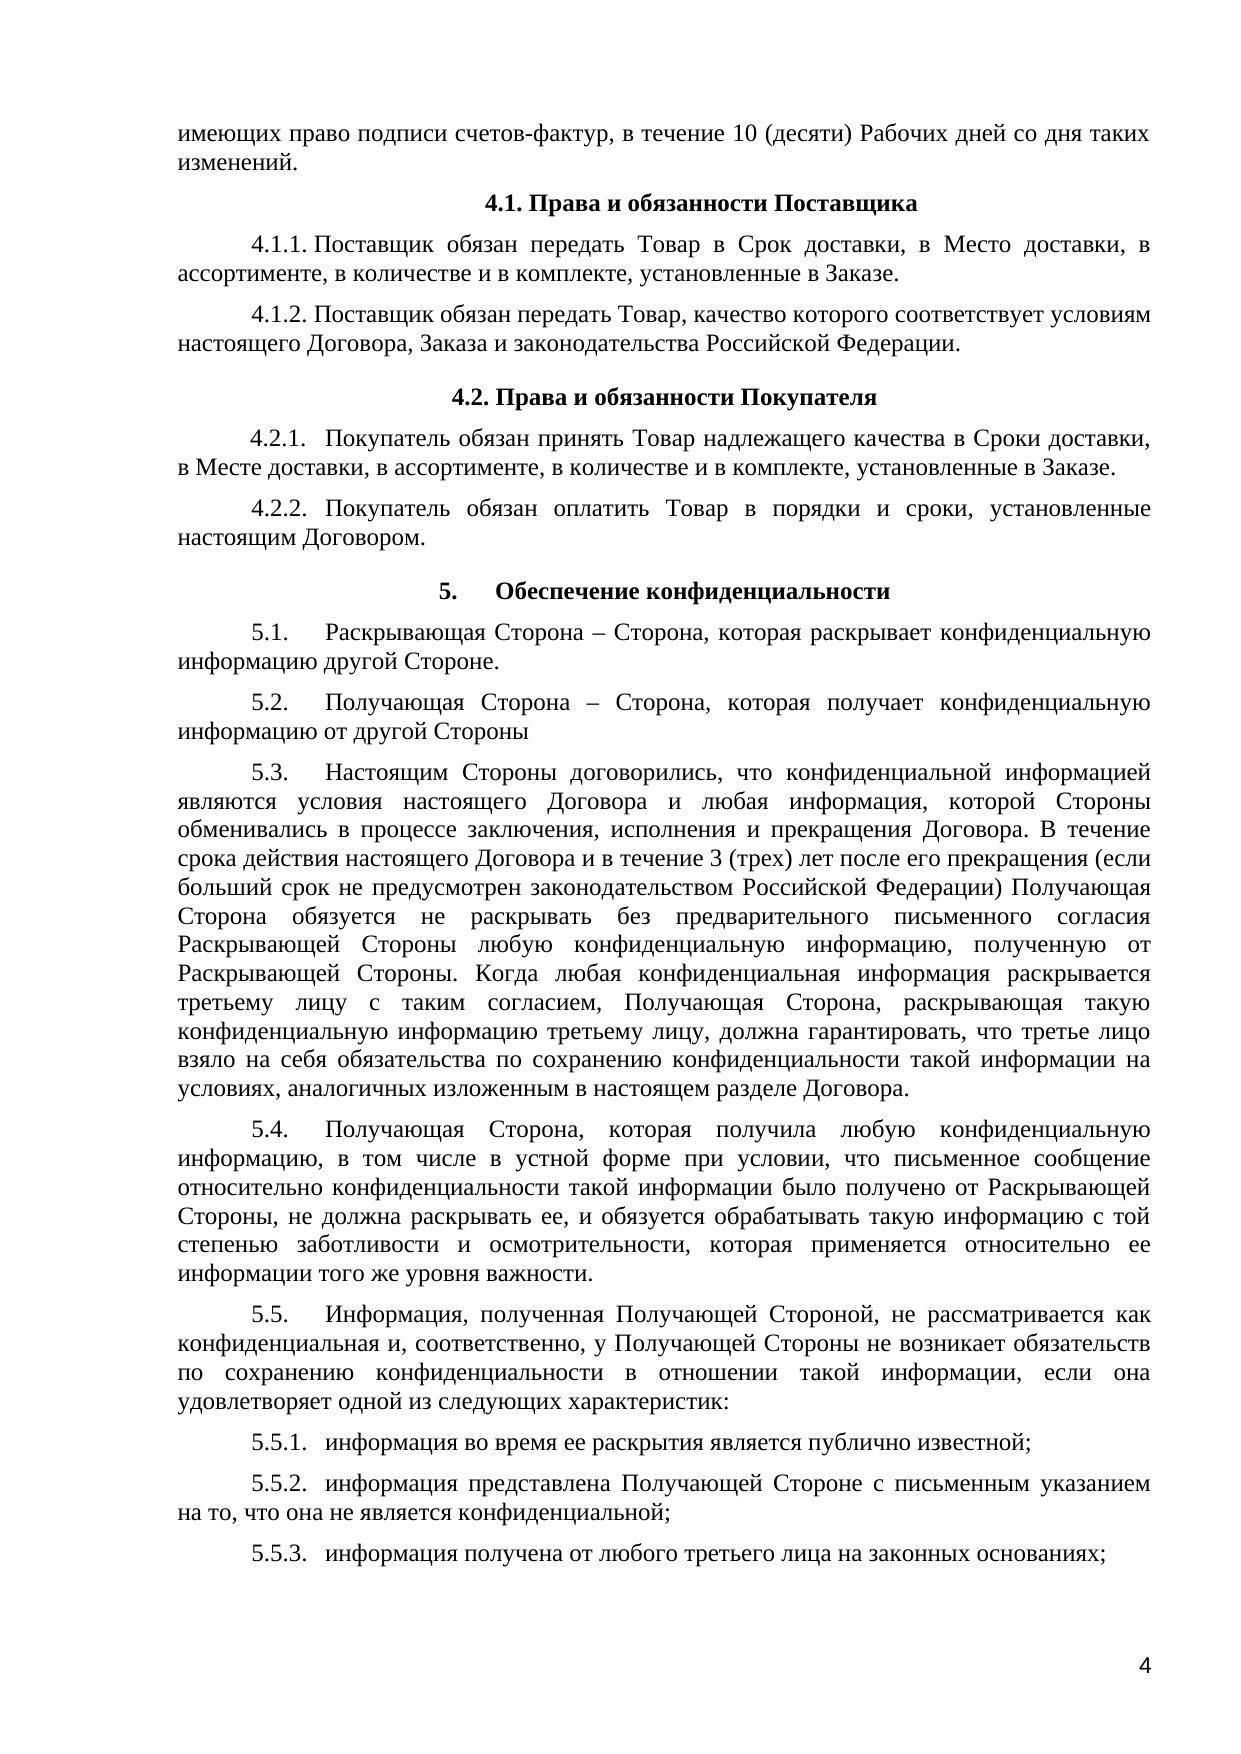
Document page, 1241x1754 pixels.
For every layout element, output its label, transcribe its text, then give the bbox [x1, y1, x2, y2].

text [177, 118, 1152, 176]
text 4.1. Права и обязанности Поставщика [177, 188, 1152, 217]
list информация представлена Получающей Стороне с письменным указанием на то, что она не является конфиденциальной; [177, 1468, 1152, 1526]
list Поставщик обязан передать Товар, качество которого соответствует условиям настоящего Договора, Заказа и законодательства Российской Федерации. [177, 299, 1152, 357]
list Раскрывающая Сторона – Сторона, которая раскрывает конфиденциальную информацию другой Стороне. [177, 617, 1152, 674]
list Получающая Сторона, которая получила любую конфиденциальную информацию, в том числе в устной форме при условии, что письменное сообщение относительно конфиденциальности такой информации было получено от Раскрывающей Стороны, не должна раскрывать ее, и обязуется обрабатывать такую информацию с той степенью заботливости и осмотрительности, которая применяется относительно ее информации того же уровня важности. [177, 1114, 1152, 1287]
list информация получена от любого третьего лица на законных основаниях; [177, 1538, 1152, 1567]
list Поставщик обязан передать Товар в Срок доставки, в Место доставки, в ассортименте, в количестве и в комплекте, установленные в Заказе. [177, 229, 1152, 287]
list Настоящим Стороны договорились, что конфиденциальной информацией являются условия настоящего Договора и любая информация, которой Стороны обменивались в процессе заключения, исполнения и прекращения Договора. В течение срока действия настоящего Договора и в течение 3 (трех) лет после его прекращения (если больший срок не предусмотрен законодательством Российской Федерации) Получающая Сторона обязуется не раскрывать без предварительного письменного согласия Раскрывающей Стороны любую конфиденциальную информацию, полученную от Раскрывающей Стороны. Когда любая конфиденциальная информация раскрывается третьему лицу с таким согласием, Получающая Сторона, раскрывающая такую конфиденциальную информацию третьему лицу, должна гарантировать, что третье лицо взяло на себя обязательства по сохранению конфиденциальности такой информации на условиях, аналогичных изложенным в настоящем разделе Договора. [177, 757, 1152, 1102]
list Покупатель обязан оплатить Товар в порядки и сроки, установленные настоящим Договором. [177, 493, 1152, 551]
list информация во время ее раскрытия является публично известной; [177, 1427, 1152, 1456]
list Получающая Сторона – Сторона, которая получает конфиденциальную информацию от другой Стороны [177, 687, 1152, 744]
list Обеспечение конфиденциальности [177, 576, 1152, 604]
text 4.2. Права и обязанности Покупателя [177, 382, 1152, 411]
list Покупатель обязан принять Товар надлежащего качества в Сроки доставки, в Месте доставки, в ассортименте, в количестве и в комплекте, установленные в Заказе. [177, 423, 1152, 481]
list Информация, полученная Получающей Стороной, не рассматривается как конфиденциальная и, соответственно, у Получающей Стороны не возникает обязательств по сохранению конфиденциальности в отношении такой информации, если она удовлетворяет одной из следующих характеристик: [177, 1299, 1152, 1414]
